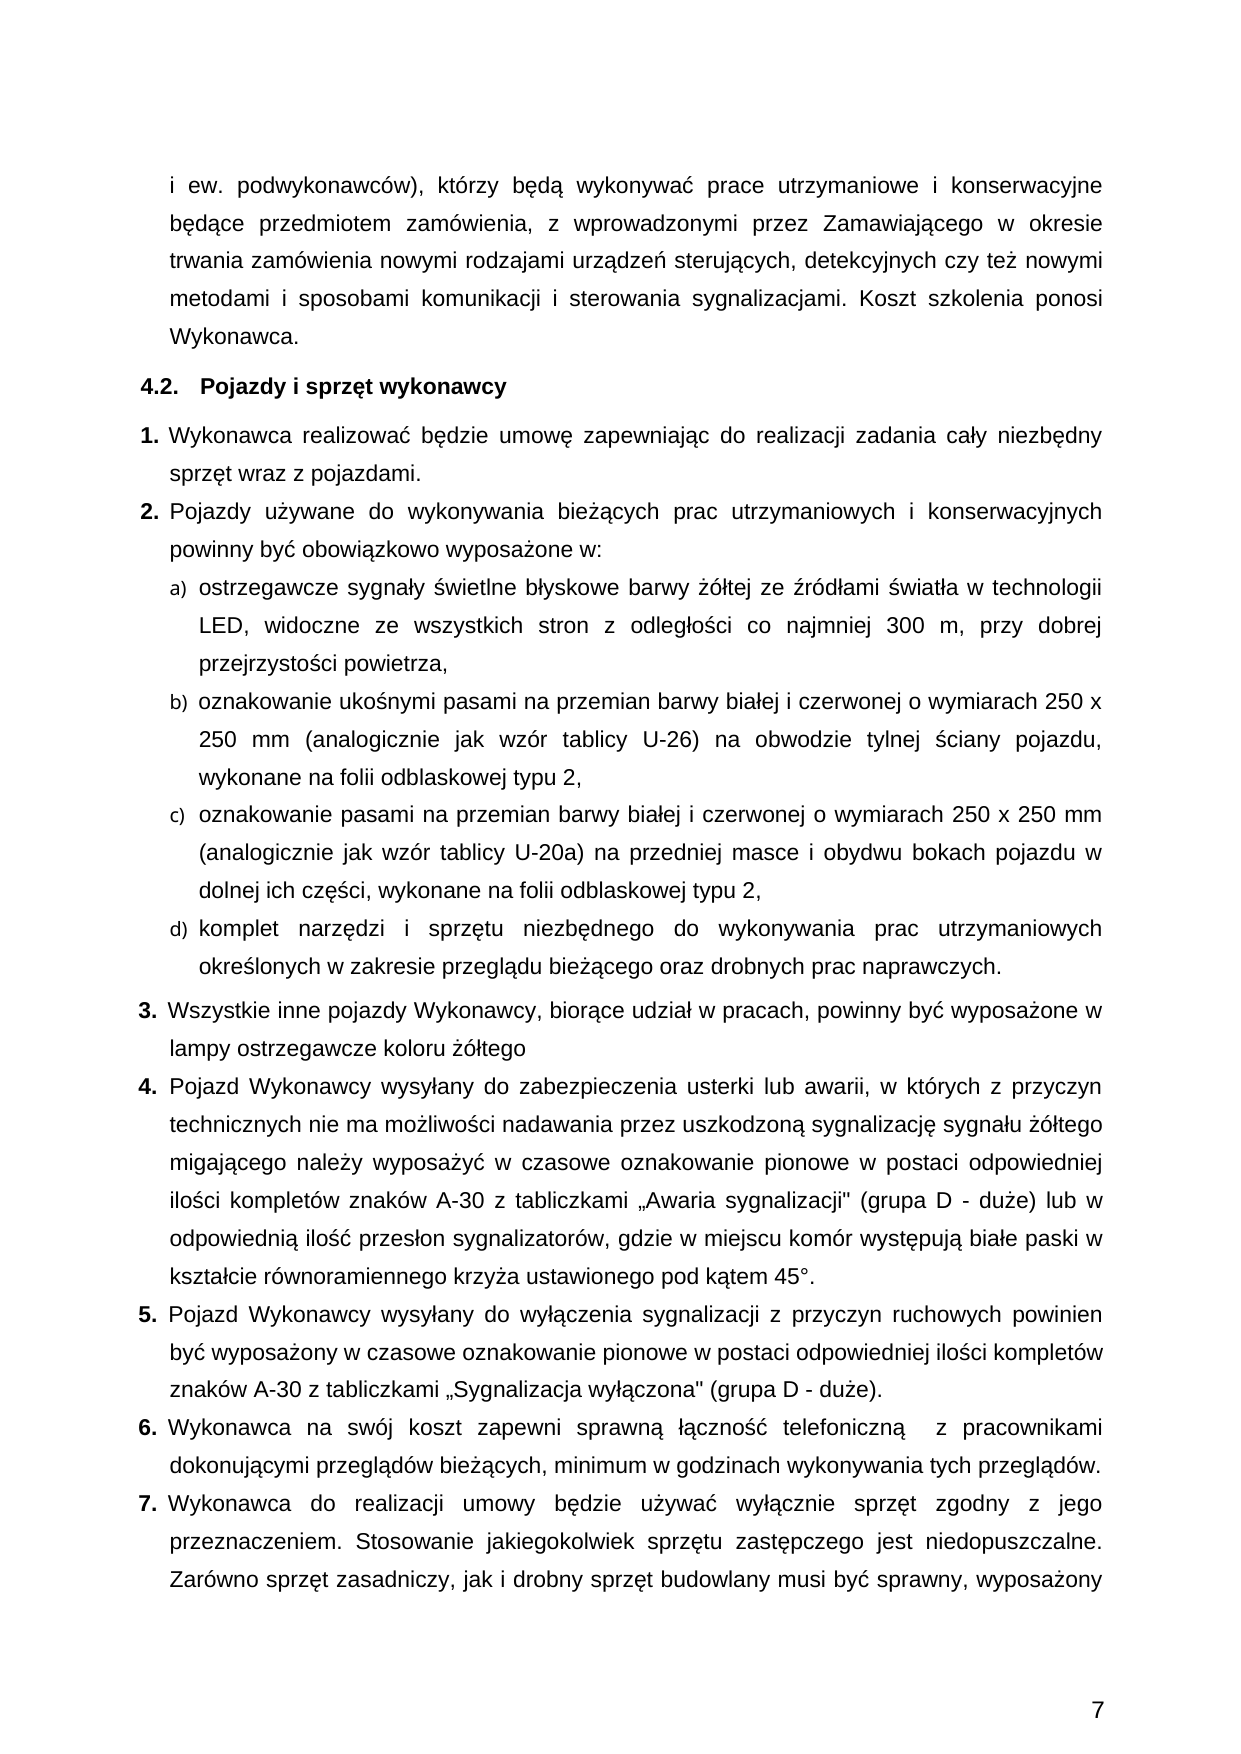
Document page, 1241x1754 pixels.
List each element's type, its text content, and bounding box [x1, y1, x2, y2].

list ostrzegawcze sygnały świetlne błyskowe barwy żółtej ze źródłami światła w technologii LED, widoczne ze wszystkich stron z odległości co najmniej 300 m, przy dobrej przejrzystości powietrza, [169, 565, 1103, 679]
list Wszystkie inne pojazdy Wykonawcy, biorące udział w pracach, powinny być wyposażone w lampy ostrzegawcze koloru żółtego [138, 988, 1103, 1064]
list Wykonawca na swój koszt zapewni sprawną łączność telefoniczną z pracownikami dokonującymi przeglądów bieżących, minimum w godzinach wykonywania tych przeglądów. [138, 1405, 1103, 1481]
list Pojazdy używane do wykonywania bieżących prac utrzymaniowych i konserwacyjnych powinny być obowiązkowo wyposażone w: [140, 489, 1103, 565]
list komplet narzędzi i sprzętu niezbędnego do wykonywania prac utrzymaniowych określonych w zakresie przeglądu bieżącego oraz drobnych prac naprawczych. [169, 906, 1103, 982]
list Pojazdy i sprzęt wykonawcy [140, 373, 1105, 399]
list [140, 163, 1103, 352]
list Pojazd Wykonawcy wysyłany do zabezpieczenia usterki lub awarii, w których z przyczyn technicznych nie ma możliwości nadawania przez uszkodzoną sygnalizację sygnału żółtego migającego należy wyposażyć w czasowe oznakowanie pionowe w postaci odpowiedniej ilości kompletów znaków A-30 z tabliczkami „Awaria sygnalizacji" (grupa D - duże) lub w odpowiednią ilość przesłon sygnalizatorów, gdzie w miejscu komór występują białe paski w kształcie równoramiennego krzyża ustawionego pod kątem 45°. [138, 1064, 1103, 1292]
list Pojazd Wykonawcy wysyłany do wyłączenia sygnalizacji z przyczyn ruchowych powinien być wyposażony w czasowe oznakowanie pionowe w postaci odpowiedniej ilości kompletów znaków A-30 z tabliczkami „Sygnalizacja wyłączona" (grupa D - duże). [138, 1292, 1103, 1405]
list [138, 1481, 1103, 1595]
list Wykonawca realizować będzie umowę zapewniając do realizacji zadania cały niezbędny sprzęt wraz z pojazdami. [140, 413, 1103, 489]
list oznakowanie ukośnymi pasami na przemian barwy białej i czerwonej o wymiarach 250 x 250 mm (analogicznie jak wzór tablicy U-26) na obwodzie tylnej ściany pojazdu, wykonane na folii odblaskowej typu 2, [169, 679, 1103, 792]
list oznakowanie pasami na przemian barwy białej i czerwonej o wymiarach 250 x 250 mm (analogicznie jak wzór tablicy U-20a) na przedniej masce i obydwu bokach pojazdu w dolnej ich części, wykonane na folii odblaskowej typu 2, [169, 792, 1103, 906]
